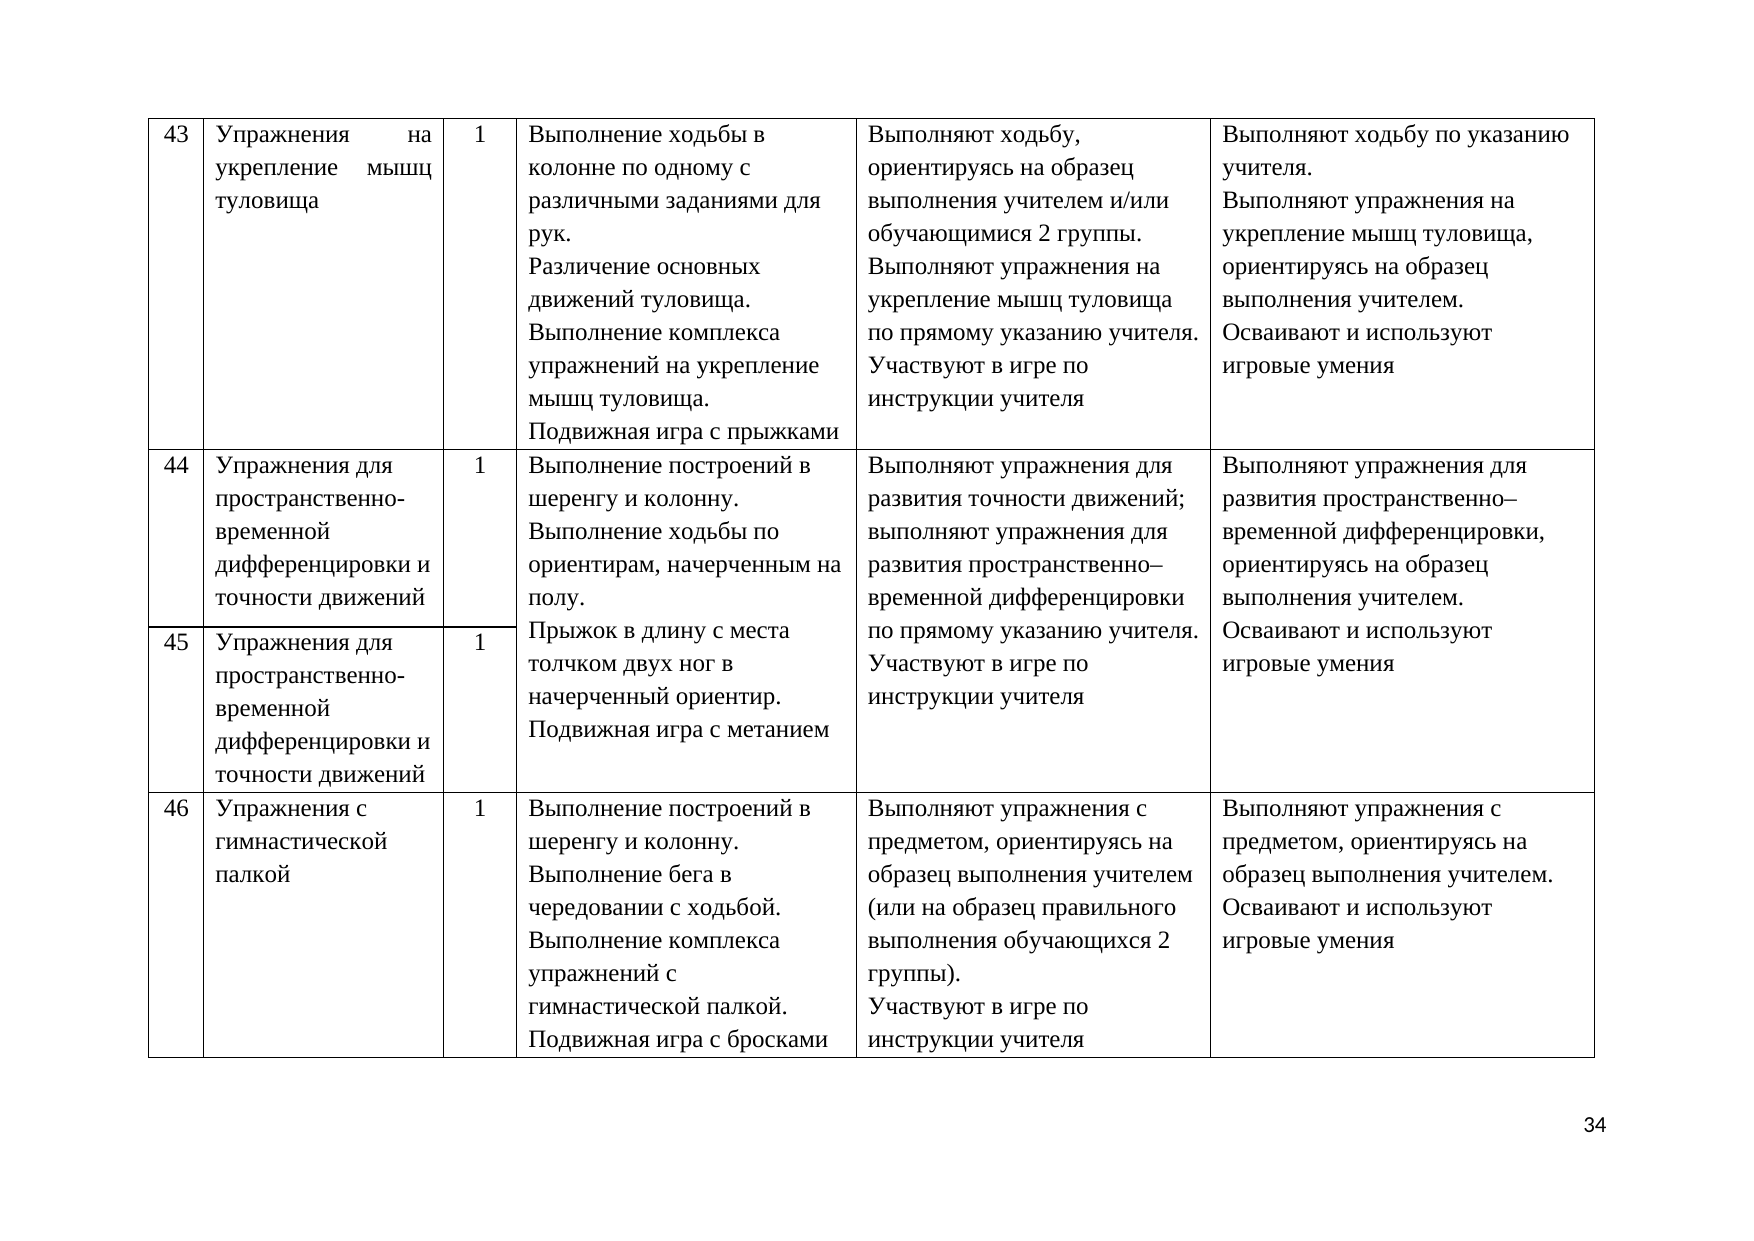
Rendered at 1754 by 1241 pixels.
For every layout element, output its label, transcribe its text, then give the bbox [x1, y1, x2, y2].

table_cell 44 [149, 450, 203, 626]
table_header 1 [444, 119, 516, 449]
table_header 43 [149, 119, 203, 449]
table_cell 1 [444, 450, 516, 626]
table_cell 1 [444, 628, 516, 792]
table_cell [204, 793, 443, 1057]
table_header Упражнения на укрепление мышц туловища [204, 119, 443, 449]
table_header Выполняют ходьбу по указанию учителя. Выполняют упражнения на укрепление мышц туловища, ориентируясь на образец выполнения учителем. Осваивают и используют игровые умения [1211, 119, 1594, 449]
table_cell 45 [149, 628, 203, 792]
table_cell Выполнение построений в шеренгу и колонну. Выполнение ходьбы по ориентирам, начерченным на полу. Прыжок в длину с места толчком двух ног в начерченный ориентир. Подвижная игра с метанием [517, 450, 856, 792]
table_header Выполнение ходьбы в колонне по одному с различными заданиями для рук. Различение основных движений туловища. Выполнение комплекса упражнений на укрепление мышц туловища. Подвижная игра с прыжками [517, 119, 856, 449]
table_cell Упражнения для пространственно-временной дифференцировки и точности движений [204, 628, 443, 792]
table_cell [857, 793, 1210, 1057]
table_header Выполняют ходьбу, ориентируясь на образец выполнения учителем и/или обучающимися 2 группы. Выполняют упражнения на укрепление мышц туловища по прямому указанию учителя. Участвуют в игре по инструкции учителя [857, 119, 1210, 449]
table_cell Упражнения для пространственно-временной дифференцировки и точности движений [204, 450, 443, 626]
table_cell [517, 793, 856, 1057]
table_cell 46 [149, 793, 203, 1057]
table_cell Выполняют упражнения для развития точности движений; выполняют упражнения для развития пространственно–временной дифференцировки по прямому указанию учителя. Участвуют в игре по инструкции учителя [857, 450, 1210, 792]
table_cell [1211, 793, 1594, 1057]
table_cell 1 [444, 793, 516, 1057]
table_cell Выполняют упражнения для развития пространственно–временной дифференцировки, ориентируясь на образец выполнения учителем. Осваивают и используют игровые умения [1211, 450, 1594, 792]
